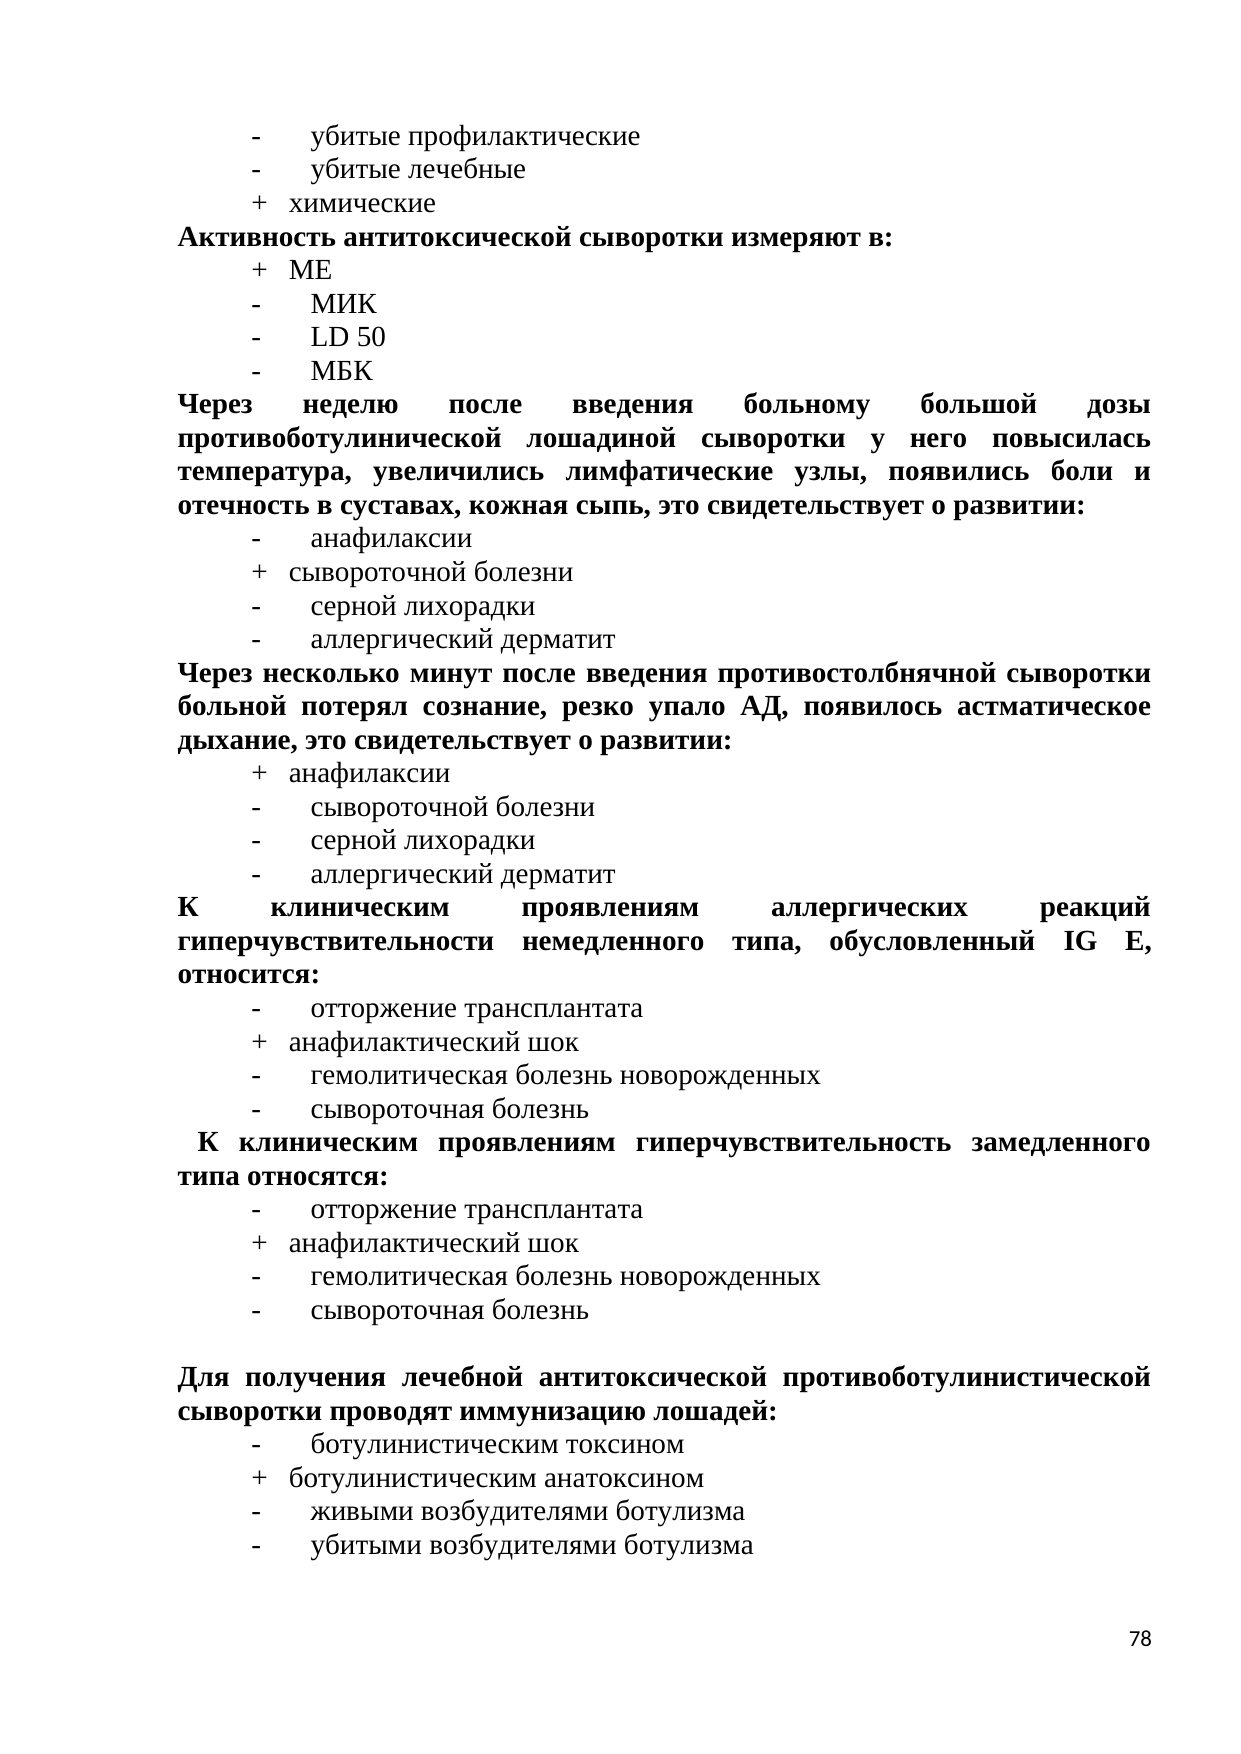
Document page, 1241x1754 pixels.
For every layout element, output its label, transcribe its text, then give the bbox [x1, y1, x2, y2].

list убитые профилактические [251, 118, 1152, 152]
list МИК [251, 286, 1152, 319]
list сывороточная болезнь [251, 1292, 1152, 1326]
list ботулинистическим токсином [251, 1426, 1152, 1460]
list живыми возбудителями ботулизма [251, 1493, 1152, 1527]
text Для получения лечебной антитоксической противоботулинистической сыворотки проводят иммунизацию лошадей: [177, 1359, 1152, 1426]
list МЕ [251, 252, 1152, 286]
text К клиническим проявлениям аллергических реакций гиперчувствительности немедленного типа, обусловленный IG E, относится: [177, 889, 1152, 990]
list сывороточная болезнь [251, 1091, 1152, 1124]
list отторжение трансплантата [251, 990, 1152, 1024]
text Через несколько минут после введения противостолбнячной сыворотки больной потерял сознание, резко упало АД, появилось астматическое дыхание, это свидетельствует о развитии: [177, 655, 1152, 755]
list гемолитическая болезнь новорожденных [251, 1057, 1152, 1091]
list серной лихорадки [251, 822, 1152, 856]
list анафилаксии [251, 755, 1152, 789]
list МБК [251, 353, 1152, 386]
text Через неделю после введения больному большой дозы противоботулинической лошадиной сыворотки у него повысилась температура, увеличились лимфатические узлы, появились боли и отечность в суставах, кожная сыпь, это свидетельствует о развитии: [177, 386, 1152, 521]
list сывороточной болезни [251, 789, 1152, 822]
list LD 50 [251, 319, 1152, 353]
text К клиническим проявлениям гиперчувствительность замедленного типа относятся: [177, 1124, 1152, 1191]
list отторжение трансплантата [251, 1191, 1152, 1225]
list ботулинистическим анатоксином [251, 1460, 1152, 1493]
list убитые лечебные [251, 152, 1152, 185]
list аллергический дерматит [251, 621, 1152, 655]
list анафилаксии [251, 521, 1152, 554]
list химические [251, 185, 1152, 219]
list сывороточной болезни [251, 554, 1152, 588]
list серной лихорадки [251, 588, 1152, 621]
list аллергический дерматит [251, 856, 1152, 889]
list убитыми возбудителями ботулизма [251, 1527, 1152, 1560]
list гемолитическая болезнь новорожденных [251, 1258, 1152, 1292]
text Активность антитоксической сыворотки измеряют в: [177, 219, 1152, 252]
list анафилактический шок [251, 1225, 1152, 1258]
list анафилактический шок [251, 1024, 1152, 1057]
